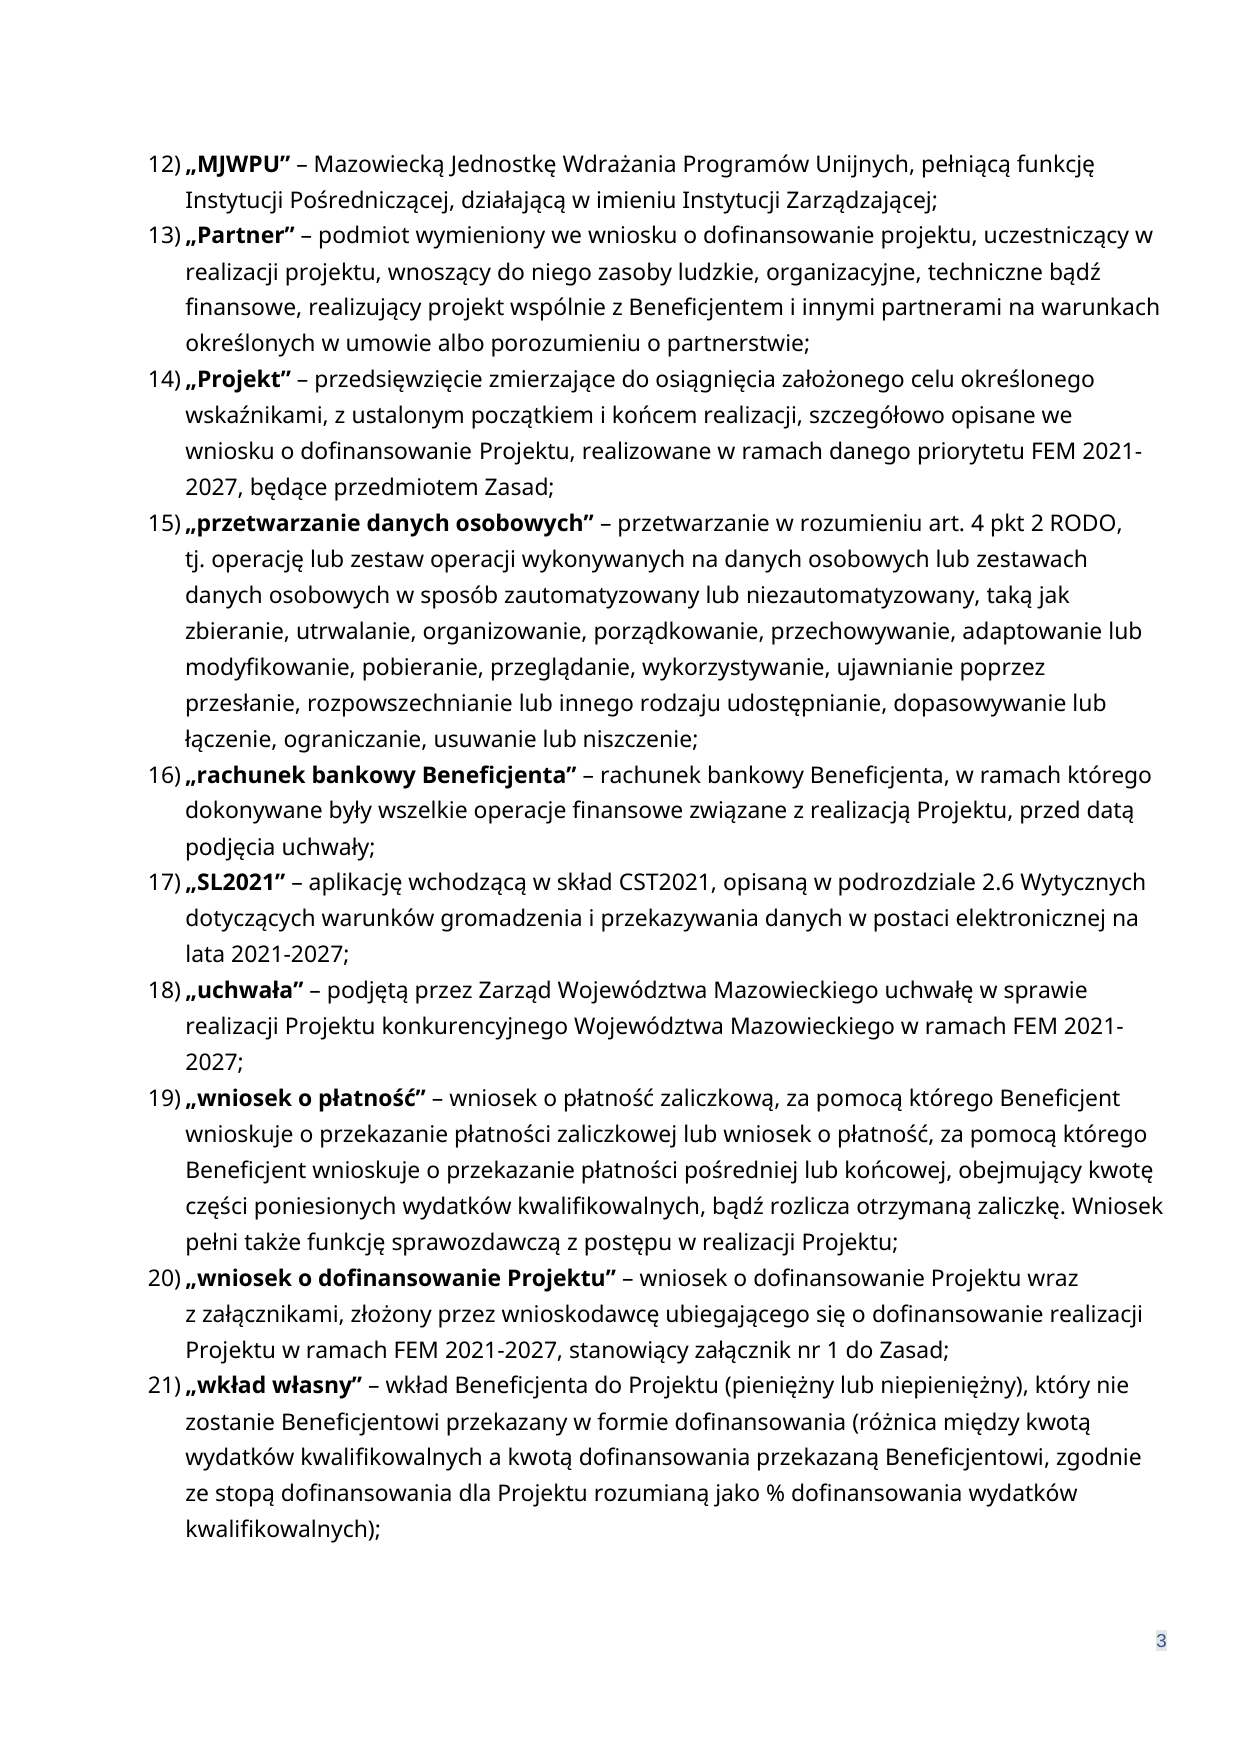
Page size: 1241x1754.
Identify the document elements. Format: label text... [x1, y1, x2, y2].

list „Projekt” – przedsięwzięcie zmierzające do osiągnięcia założonego celu określonego wskaźnikami, z ustalonym początkiem i końcem realizacji, szczegółowo opisane we wniosku o dofinansowanie Projektu, realizowane w ramach danego priorytetu FEM 2021-2027, będące przedmiotem Zasad; [148, 363, 1167, 502]
list „wniosek o płatność” – wniosek o płatność zaliczkową, za pomocą którego Beneficjent wnioskuje o przekazanie płatności zaliczkowej lub wniosek o płatność, za pomocą którego Beneficjent wnioskuje o przekazanie płatności pośredniej lub końcowej, obejmujący kwotę części poniesionych wydatków kwalifikowalnych, bądź rozlicza otrzymaną zaliczkę. Wniosek pełni także funkcję sprawozdawczą z postępu w realizacji Projektu; [148, 1082, 1167, 1257]
list „wkład własny” – wkład Beneficjenta do Projektu (pieniężny lub niepieniężny), który nie zostanie Beneficjentowi przekazany w formie dofinansowania (różnica między kwotą wydatków kwalifikowalnych a kwotą dofinansowania przekazaną Beneficjentowi, zgodnie ze stopą dofinansowania dla Projektu rozumianą jako % dofinansowania wydatków kwalifikowalnych); [148, 1369, 1167, 1544]
list „rachunek bankowy Beneficjenta” – rachunek bankowy Beneficjenta, w ramach którego dokonywane były wszelkie operacje finansowe związane z realizacją Projektu, przed datą podjęcia uchwały; [148, 758, 1167, 862]
list „przetwarzanie danych osobowych” – przetwarzanie w rozumieniu art. 4 pkt 2 RODO, tj. operację lub zestaw operacji wykonywanych na danych osobowych lub zestawach danych osobowych w sposób zautomatyzowany lub niezautomatyzowany, taką jak zbieranie, utrwalanie, organizowanie, porządkowanie, przechowywanie, adaptowanie lub modyfikowanie, pobieranie, przeglądanie, wykorzystywanie, ujawnianie poprzez przesłanie, rozpowszechnianie lub innego rodzaju udostępnianie, dopasowywanie lub łączenie, ograniczanie, usuwanie lub niszczenie; [148, 507, 1167, 754]
list „Partner” – podmiot wymieniony we wniosku o dofinansowanie projektu, uczestniczący w realizacji projektu, wnoszący do niego zasoby ludzkie, organizacyjne, techniczne bądź finansowe, realizujący projekt wspólnie z Beneficjentem i innymi partnerami na warunkach określonych w umowie albo porozumieniu o partnerstwie; [148, 219, 1167, 358]
list „SL2021” – aplikację wchodzącą w skład CST2021, opisaną w podrozdziale 2.6 Wytycznych dotyczących warunków gromadzenia i przekazywania danych w postaci elektronicznej na lata 2021-2027; [148, 866, 1167, 969]
list „MJWPU” – Mazowiecką Jednostkę Wdrażania Programów Unijnych, pełniącą funkcję Instytucji Pośredniczącej, działającą w imieniu Instytucji Zarządzającej; [148, 148, 1167, 215]
list „uchwała” – podjętą przez Zarząd Województwa Mazowieckiego uchwałę w sprawie realizacji Projektu konkurencyjnego Województwa Mazowieckiego w ramach FEM 2021-2027; [148, 974, 1167, 1077]
list „wniosek o dofinansowanie Projektu” – wniosek o dofinansowanie Projektu wraz z załącznikami, złożony przez wnioskodawcę ubiegającego się o dofinansowanie realizacji Projektu w ramach FEM 2021-2027, stanowiący załącznik nr 1 do Zasad; [148, 1262, 1167, 1365]
